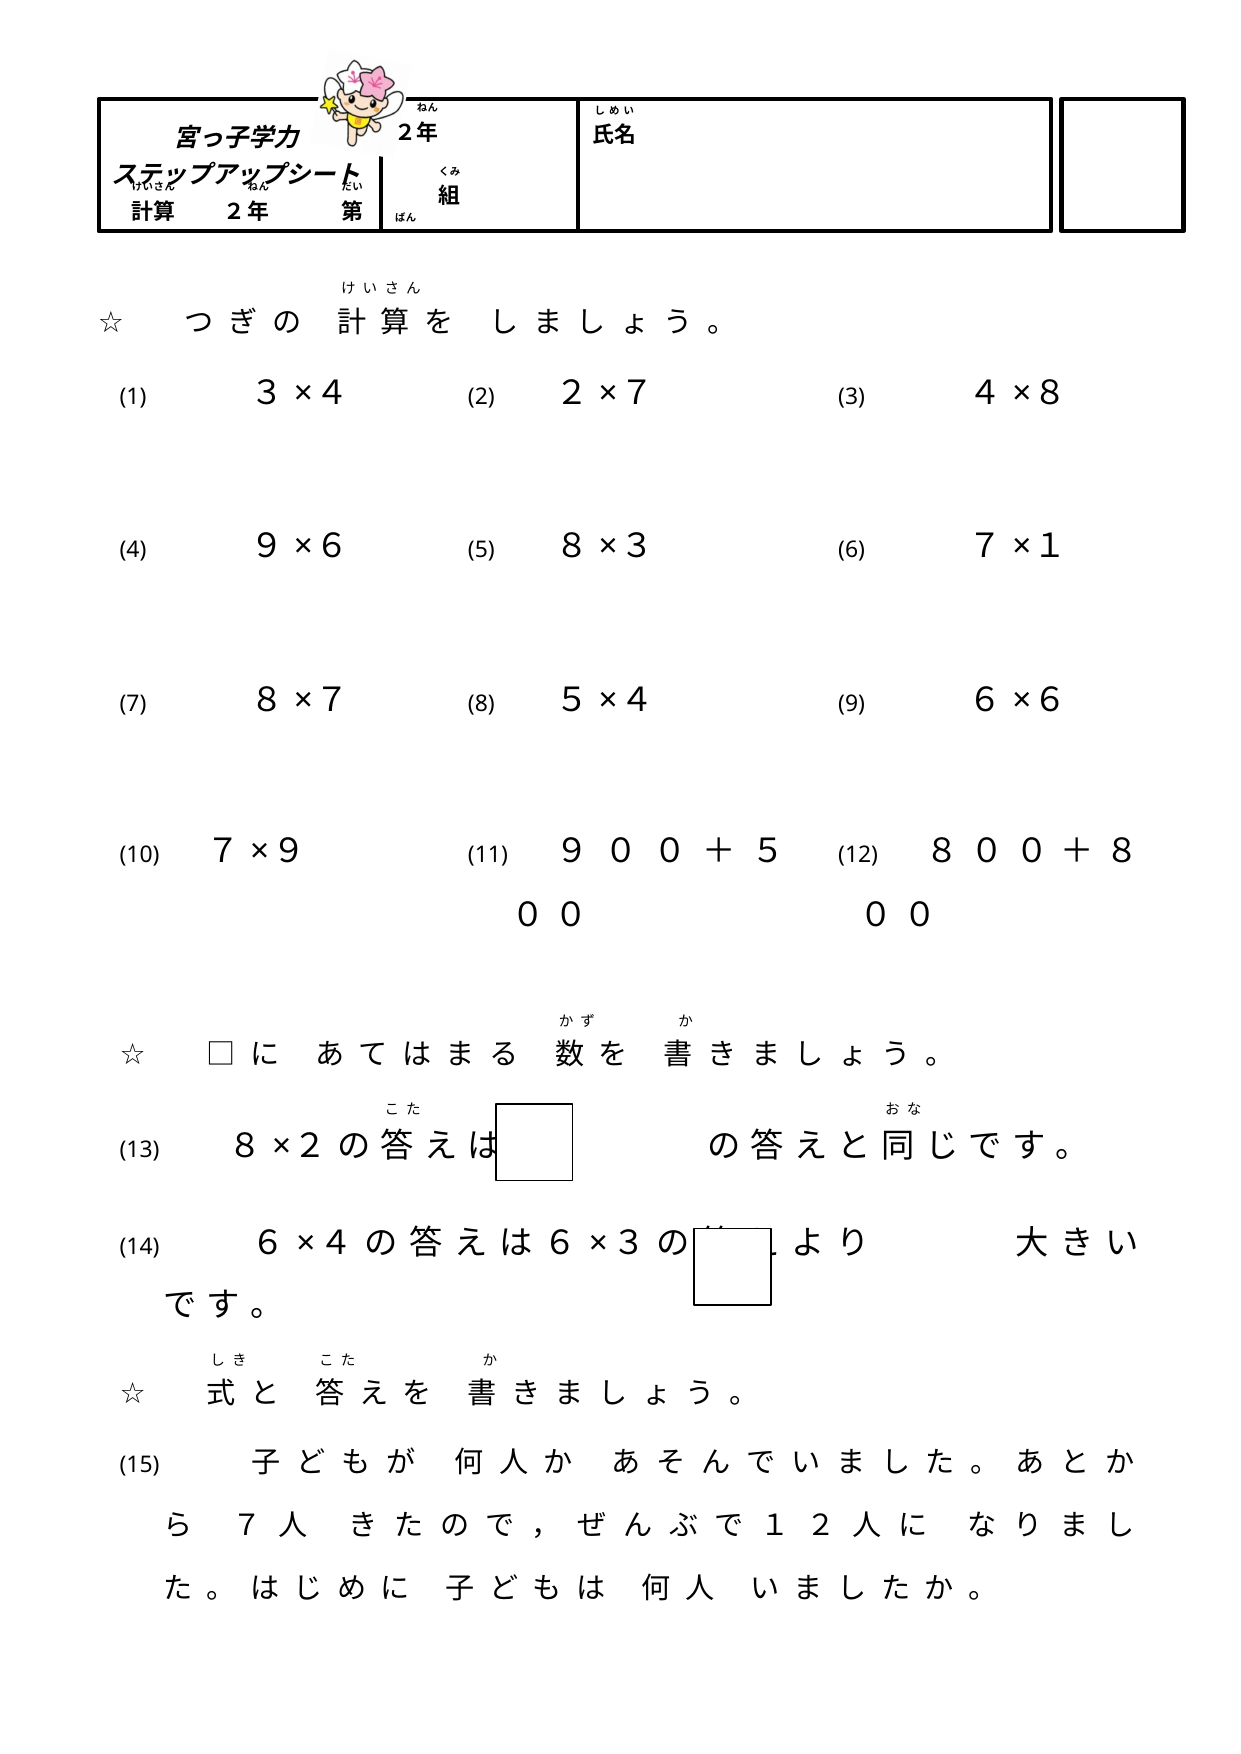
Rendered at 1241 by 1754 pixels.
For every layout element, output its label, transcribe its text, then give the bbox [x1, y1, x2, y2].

table_cell ７×９ [98, 817, 452, 994]
table_cell ８×７ [98, 663, 452, 817]
table_header ４×８ [806, 356, 1161, 510]
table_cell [98, 1428, 1161, 1650]
table_header ３×４ [98, 356, 452, 510]
table_cell ☆ □に あてはまる を きましょう。 [98, 994, 1161, 1089]
table_cell ６×４の答えは６×３の答えより 大きいです。 [98, 1207, 1161, 1333]
table_cell ８×３ [452, 510, 806, 663]
picture [310, 48, 412, 158]
table_cell ８×２のえは２× の答えとじです。 [98, 1089, 1161, 1207]
table_cell ７×１ [806, 510, 1161, 663]
table_cell ５×４ [452, 663, 806, 817]
table_cell ６×６ [806, 663, 1161, 817]
table_cell ９００＋５００ [452, 817, 806, 994]
table_cell ８００＋８００ [806, 817, 1161, 994]
table_cell ☆ と えを きましょう。 [98, 1333, 1161, 1428]
table_header ２×７ [452, 356, 806, 510]
text ☆ つぎの を しましょう。 [98, 261, 1143, 356]
table_cell ９×６ [98, 510, 452, 663]
